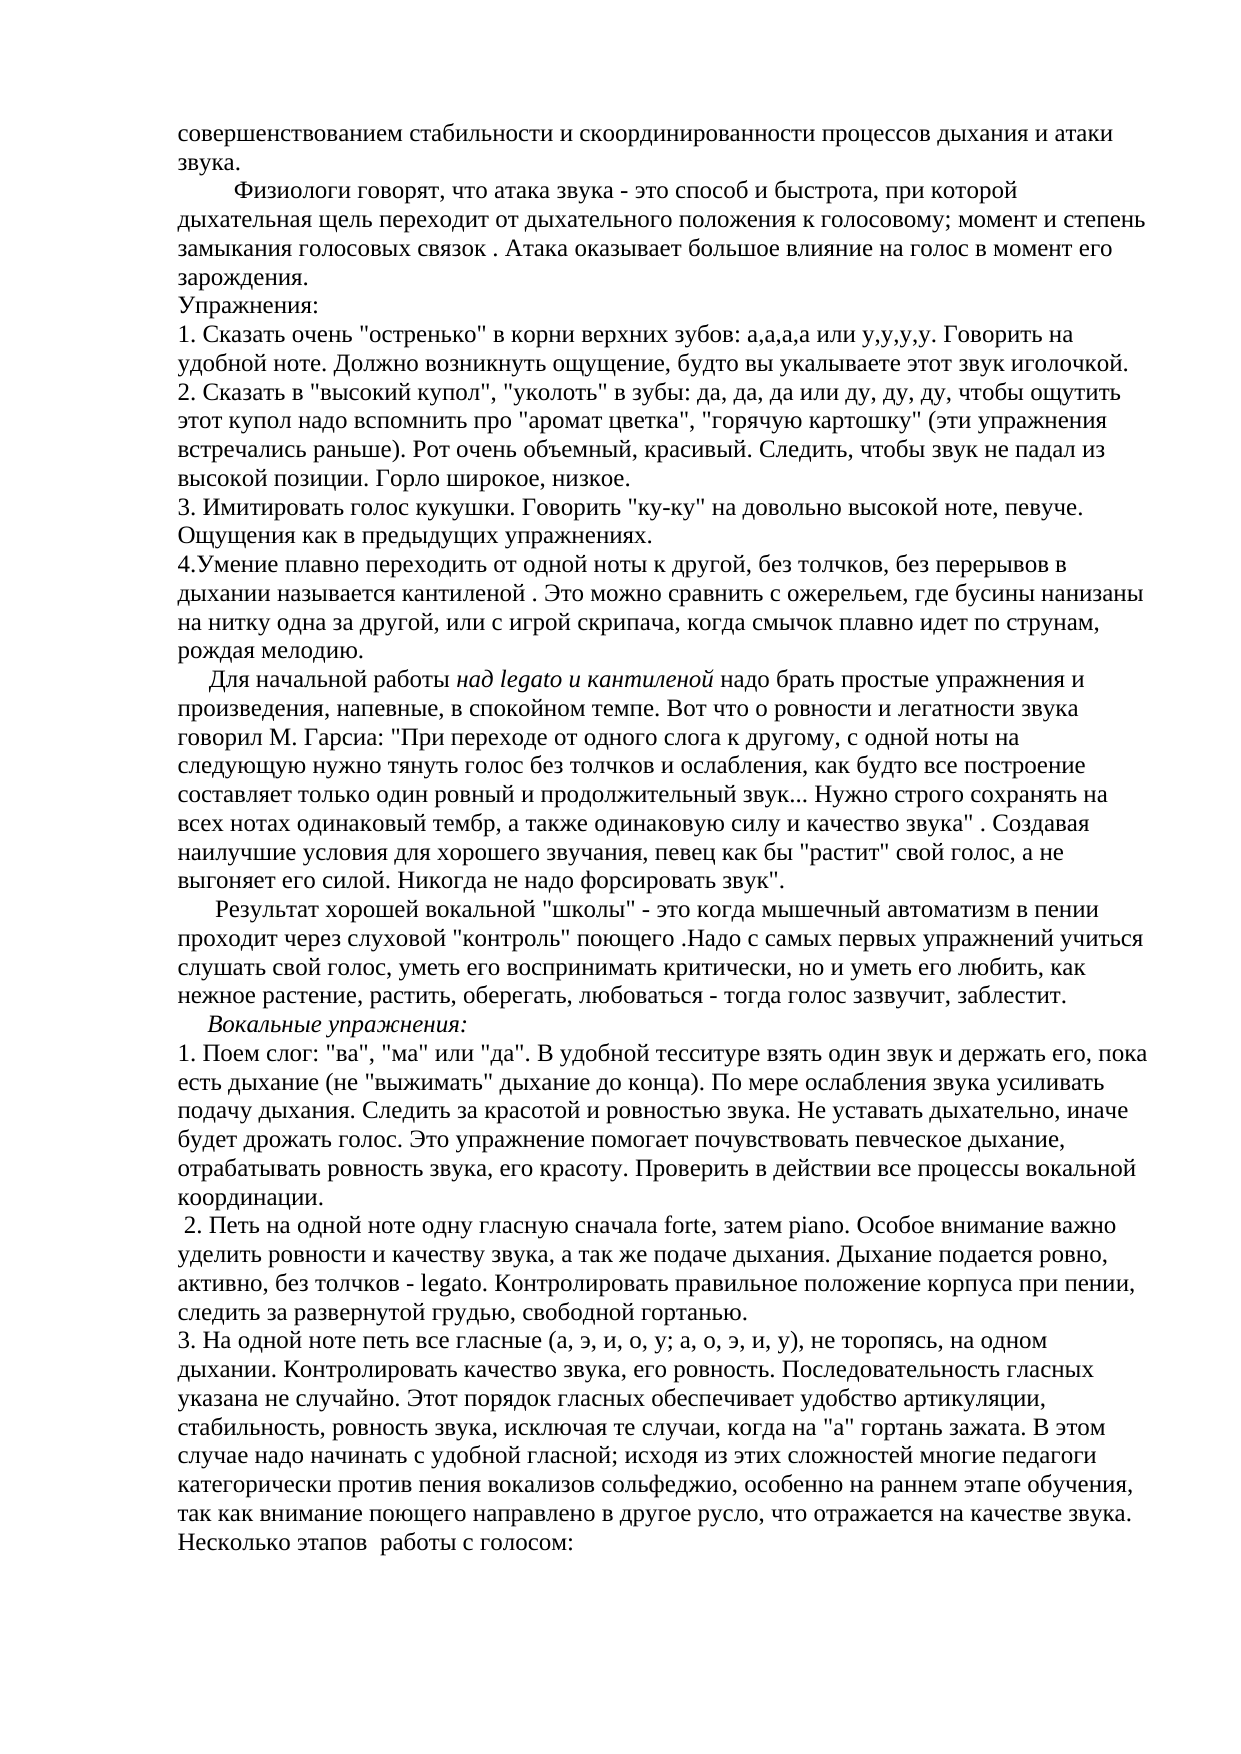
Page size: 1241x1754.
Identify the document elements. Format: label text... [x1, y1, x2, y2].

text 3. Имитировать голос кукушки. Говорить "ку-ку" на довольно высокой ноте, певуче. Ощущения как в предыдущих упражнениях. [177, 492, 1152, 549]
text Несколько этапов работы с голосом: [177, 1527, 1152, 1556]
text Результат хорошей вокальной "школы" - это когда мышечный автоматизм в пении проходит через слуховой "контроль" поющего .Надо с самых первых упражнений учиться слушать свой голос, уметь его воспринимать критически, но и уметь его любить, как нежное растение, растить, оберегать, любоваться - тогда голос зазвучит, заблестит. [177, 894, 1152, 1009]
text 2. Сказать в "высокий купол", "уколоть" в зубы: да, да, да или ду, ду, ду, чтобы ощутить этот купол надо вспомнить про "аромат цветка", "горячую картошку" (эти упражнения встречались раньше). Рот очень объемный, красивый. Следить, чтобы звук не падал из высокой позиции. Горло широкое, низкое. [177, 377, 1152, 492]
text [177, 118, 1152, 176]
text 3. На одной ноте петь все гласные (а, э, и, о, у; а, о, э, и, у), не торопясь, на одном дыхании. Контролировать качество звука, его ровность. Последовательность гласных указана не случайно. Этот порядок гласных обеспечивает удобство артикуляции, стабильность, ровность звука, исключая те случаи, когда на "а" гортань зажата. В этом случае надо начинать с удобной гласной; исходя из этих сложностей многие педагоги категорически против пения вокализов сольфеджио, особенно на раннем этапе обучения, так как внимание поющего направлено в другое русло, что отражается на качестве звука. [177, 1326, 1152, 1527]
text 1. Поем слог: "ва", "ма" или "да". В удобной тесситуре взять один звук и держать его, пока есть дыхание (не "выжимать" дыхание до конца). По мере ослабления звука усиливать подачу дыхания. Следить за красотой и ровностью звука. Не уставать дыхательно, иначе будет дрожать голос. Это упражнение помогает почувствовать певческое дыхание, отрабатывать ровность звука, его красоту. Проверить в действии все процессы вокальной координации. [177, 1038, 1152, 1211]
text 1. Сказать очень "остренько" в корни верхних зубов: а,а,а,а или у,у,у,у. Говорить на удобной ноте. Должно возникнуть ощущение, будто вы укалываете этот звук иголочкой. [177, 319, 1152, 377]
text Физиологи говорят, что атака звука - это способ и быстрота, при которой дыхательная щель переходит от дыхательного положения к голосовому; момент и степень замыкания голосовых связок . Атака оказывает большое влияние на голос в момент его зарождения. [177, 176, 1152, 291]
text Вокальные упражнения: [177, 1009, 1152, 1038]
text Для начальной работы над legato и кантиленой надо брать простые упражнения и произведения, напевные, в спокойном темпе. Вот что о ровности и легатности звука говорил М. Гарсиа: "При переходе от одного слога к другому, с одной ноты на следующую нужно тянуть голос без толчков и ослабления, как будто все построение составляет только один ровный и продолжительный звук... Нужно строго сохранять на всех нотах одинаковый тембр, а также одинаковую силу и качество звука" . Создавая наилучшие условия для хорошего звучания, певец как бы "растит" свой голос, а не выгоняет его силой. Никогда не надо форсировать звук". [177, 664, 1152, 894]
text 4.Умение плавно переходить от одной ноты к другой, без толчков, без перерывов в дыхании называется кантиленой . Это можно сравнить с ожерельем, где бусины нанизаны на нитку одна за другой, или с игрой скрипача, когда смычок плавно идет по струнам, рождая мелодию. [177, 549, 1152, 664]
text 2. Петь на одной ноте одну гласную сначала forte, затем piano. Особое внимание важно уделить ровности и качеству звука, а так же подаче дыхания. Дыхание подается ровно, активно, без толчков - legato. Контролировать правильное положение корпуса при пении, следить за развернутой грудью, свободной гортанью. [177, 1211, 1152, 1326]
text Упражнения: [177, 291, 1152, 319]
